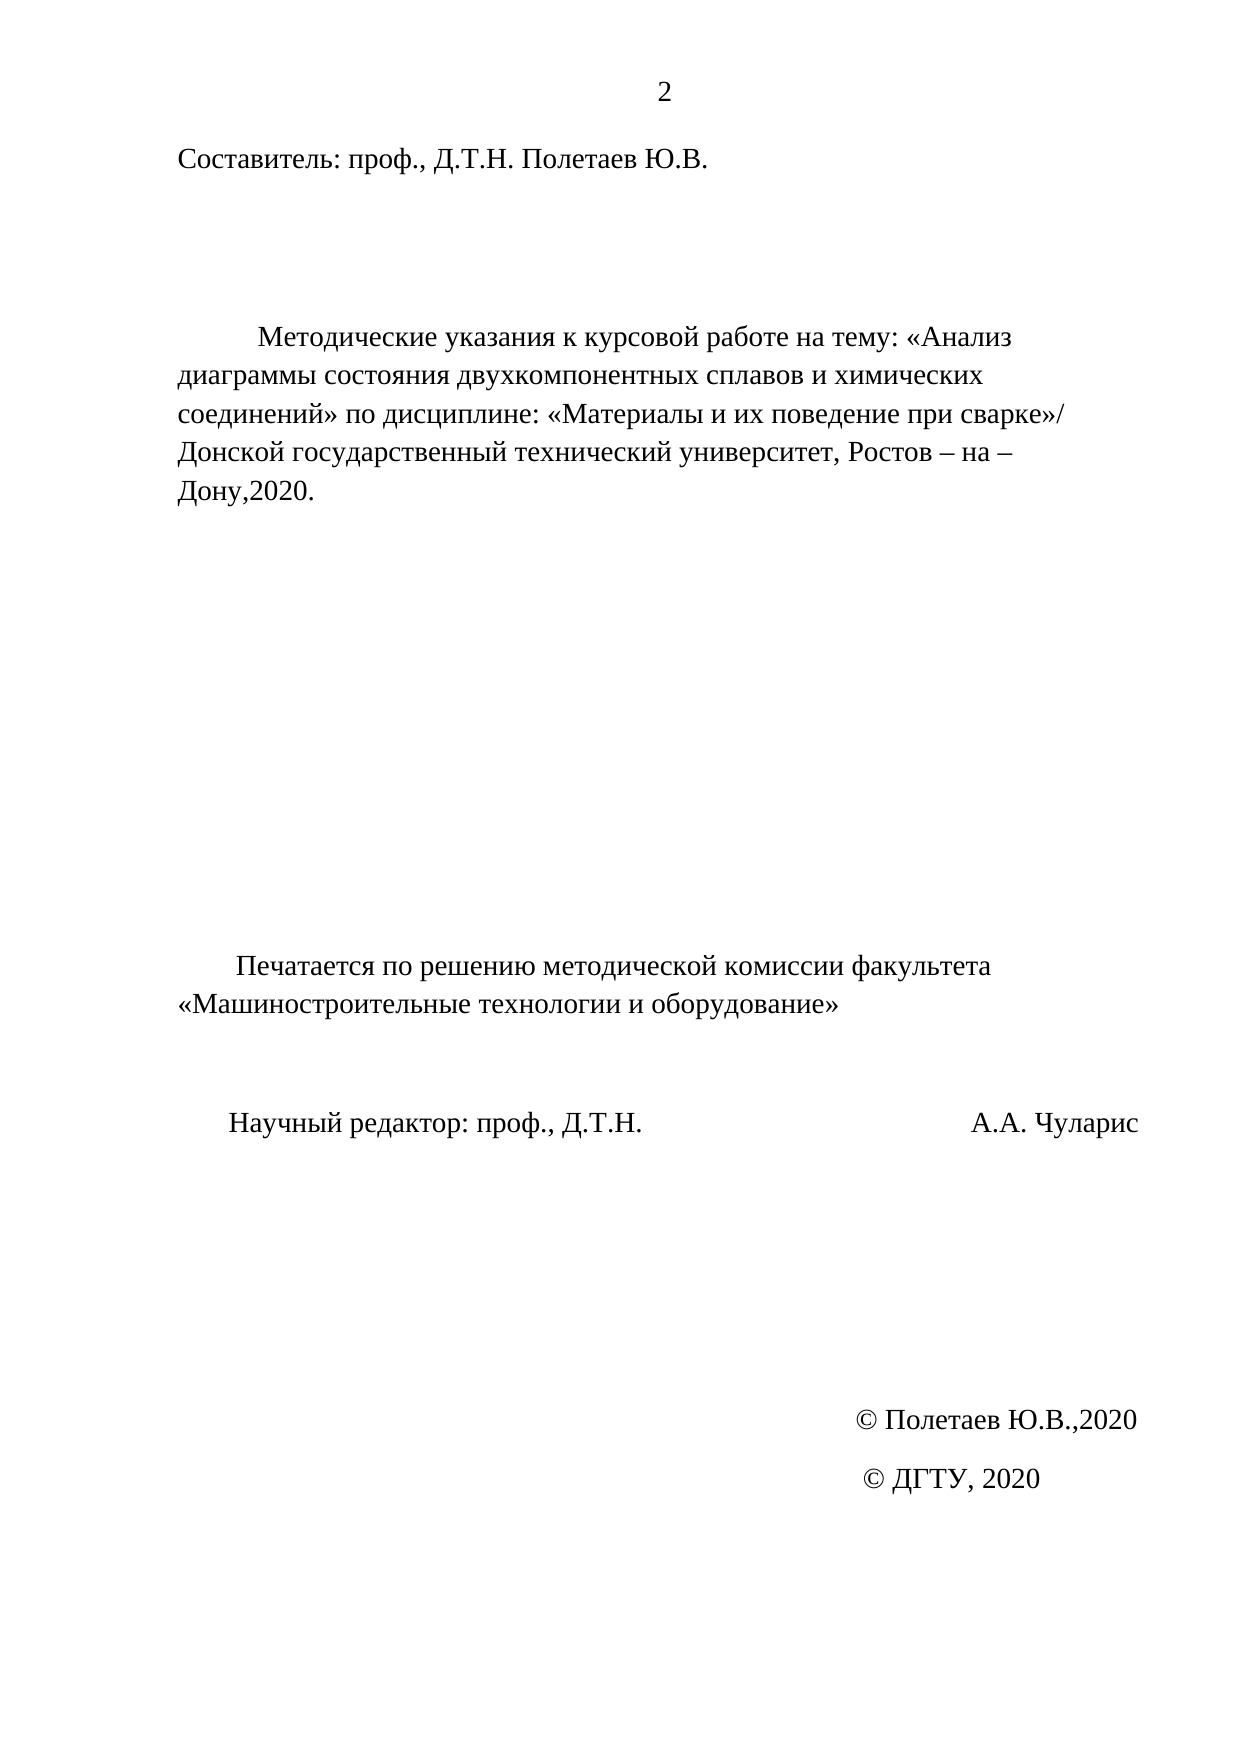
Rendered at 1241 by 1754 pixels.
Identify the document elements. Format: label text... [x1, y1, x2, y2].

text Печатается по решению методической комиссии факультета «Машиностроительные технологии и оборудование» [177, 948, 1152, 1020]
text © Полетаев Ю.В.,2020 [177, 1402, 1152, 1436]
text Научный редактор: проф., Д.Т.Н. А.А. Чуларис [177, 1105, 1152, 1139]
text © ДГТУ, 2020 [177, 1462, 1152, 1495]
text Составитель: проф., Д.Т.Н. Полетаев Ю.В. [177, 141, 1152, 174]
text Методические указания к курсовой работе на тему: «Анализ диаграммы состояния двухкомпонентных сплавов и химических соединений» по дисциплине: «Материалы и их поведение при сварке»/ Донской государственный технический университет, Ростов – на – Дону,2020. [177, 319, 1152, 507]
